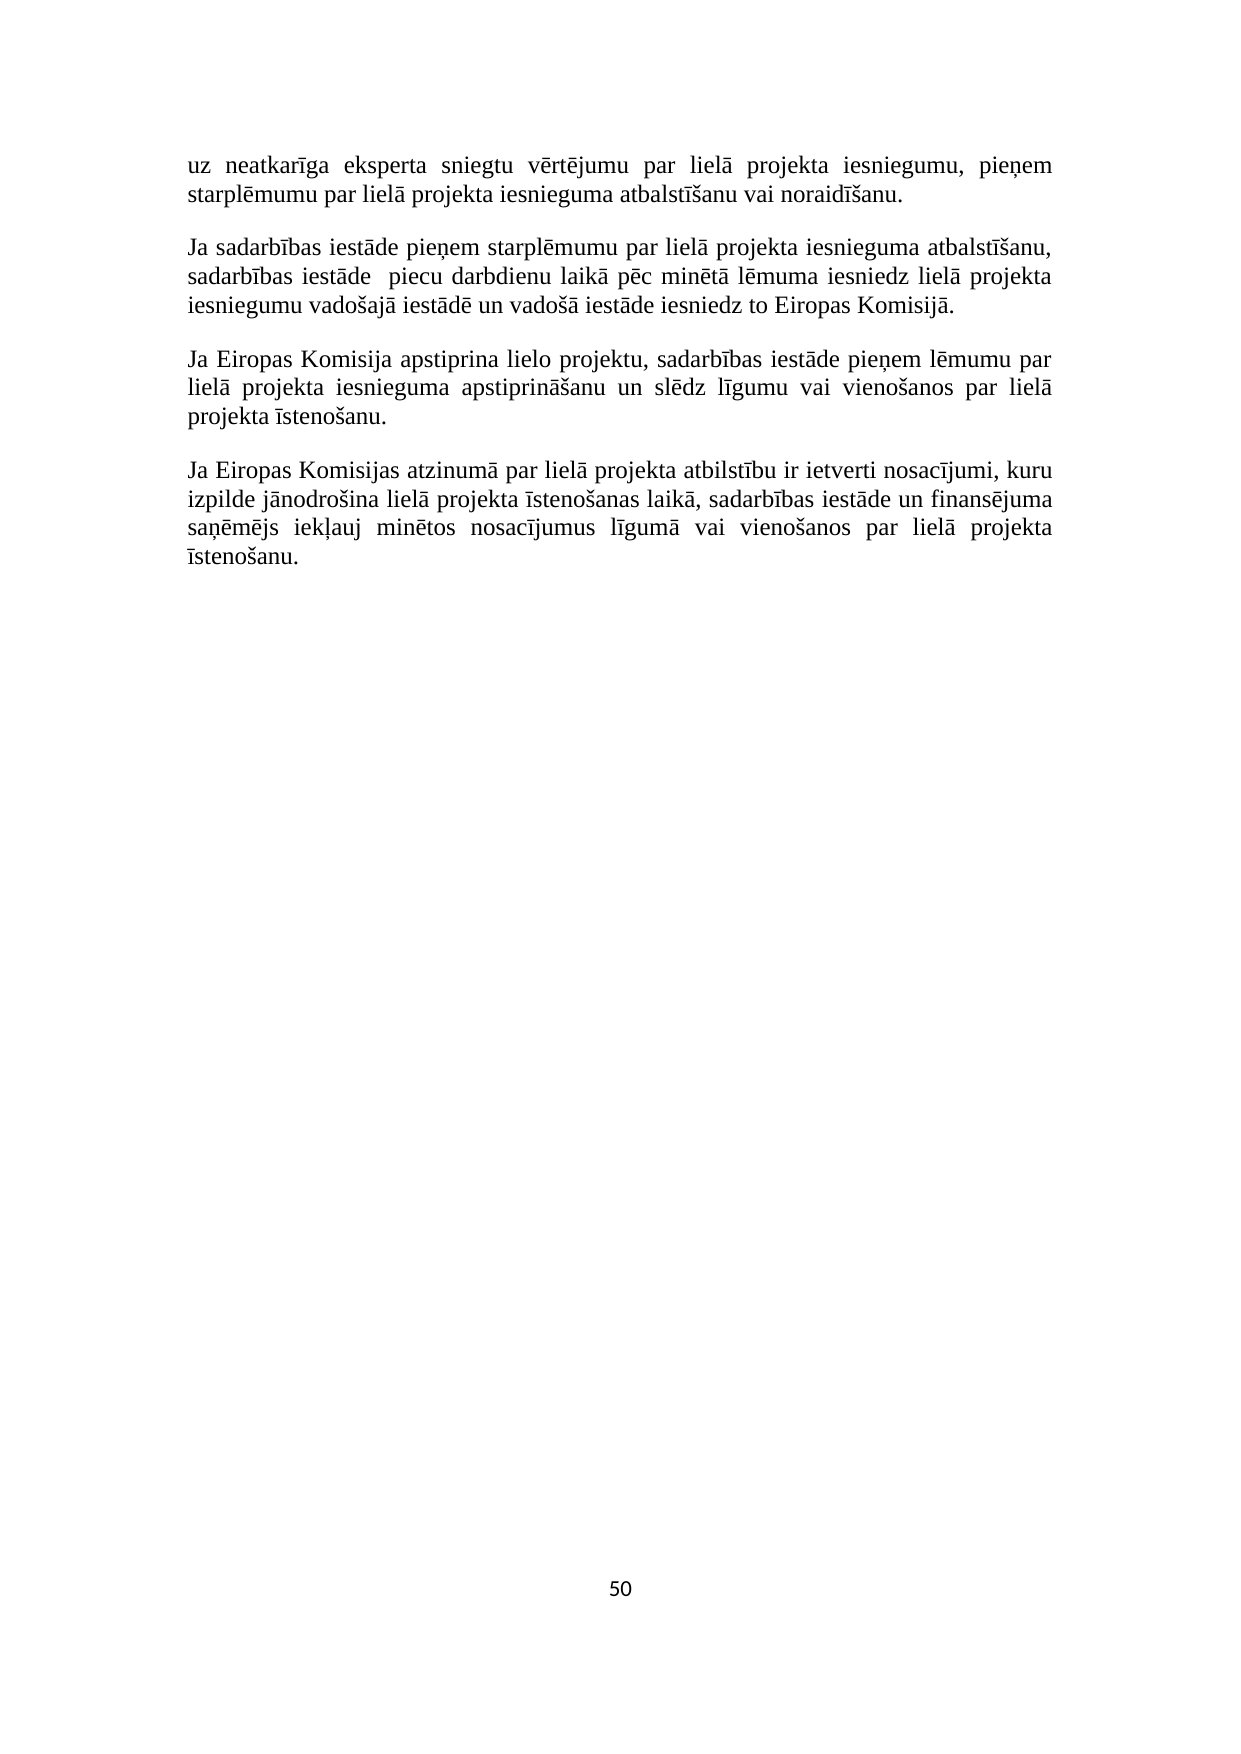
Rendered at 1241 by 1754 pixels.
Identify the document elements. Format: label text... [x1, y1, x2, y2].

text Ja sadarbības iestāde pieņem starplēmumu par lielā projekta iesnieguma atbalstīšanu, sadarbības iestāde piecu darbdienu laikā pēc minētā lēmuma iesniedz lielā projekta iesniegumu vadošajā iestādē un vadošā iestāde iesniedz to Eiropas Komisijā. [187, 232, 1053, 319]
text Ja Eiropas Komisijas atzinumā par lielā projekta atbilstību ir ietverti nosacījumi, kuru izpilde jānodrošina lielā projekta īstenošanas laikā, sadarbības iestāde un finansējuma saņēmējs iekļauj minētos nosacījumus līgumā vai vienošanos par lielā projekta īstenošanu. [187, 455, 1053, 570]
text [187, 150, 1053, 207]
text Ja Eiropas Komisija apstiprina lielo projektu, sadarbības iestāde pieņem lēmumu par lielā projekta iesnieguma apstiprināšanu un slēdz līgumu vai vienošanos par lielā projekta īstenošanu. [187, 344, 1053, 430]
